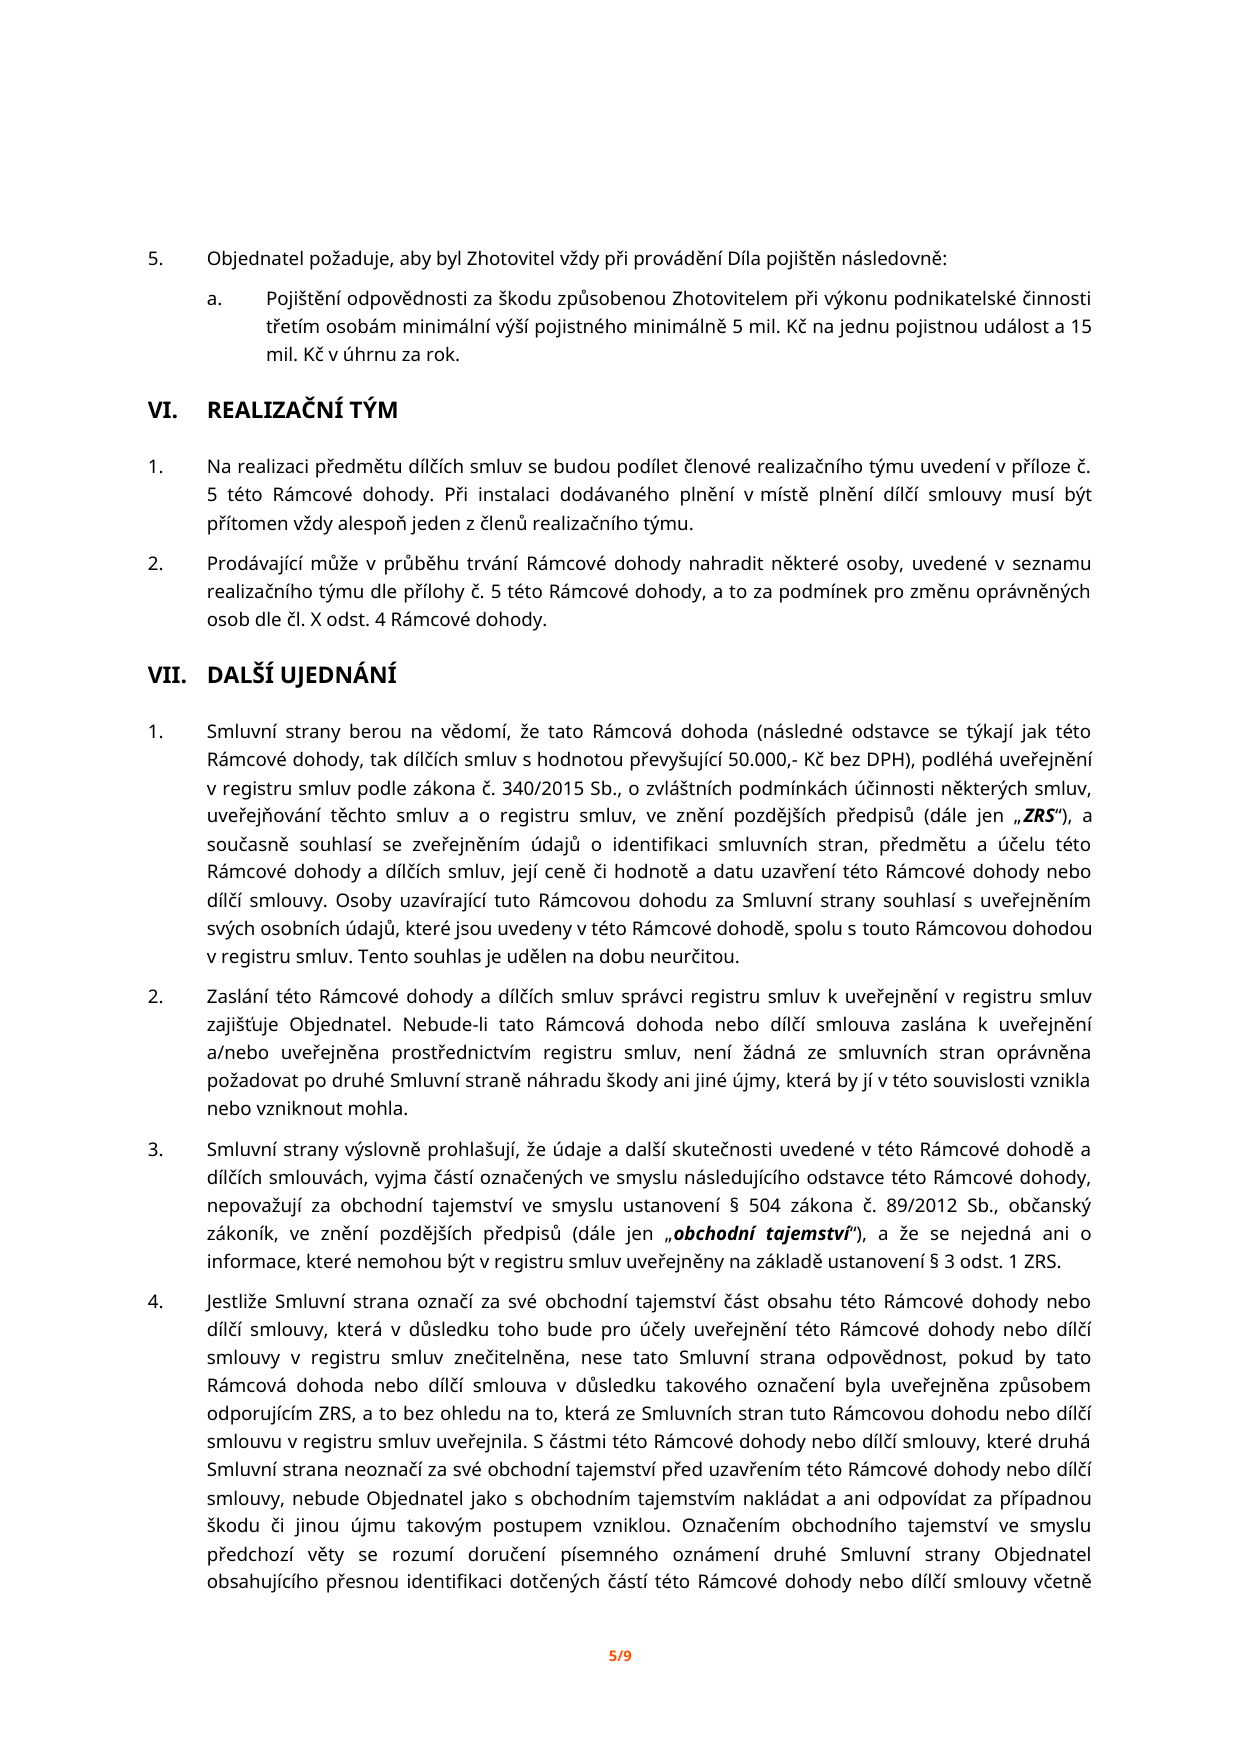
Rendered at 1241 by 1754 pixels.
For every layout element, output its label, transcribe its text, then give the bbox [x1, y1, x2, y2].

list Prodávající může v průběhu trvání Rámcové dohody nahradit některé osoby, uvedené v seznamu realizačního týmu dle přílohy č. 5 této Rámcové dohody, a to za podmínek pro změnu oprávněných osob dle čl. X odst. 4 Rámcové dohody. [148, 550, 1093, 632]
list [148, 1289, 1093, 1594]
list Pojištění odpovědnosti za škodu způsobenou Zhotovitelem při výkonu podnikatelské činnosti třetím osobám minimální výší pojistného minimálně 5 mil. Kč na jednu pojistnou událost a 15 mil. Kč v úhrnu za rok. [207, 285, 1093, 367]
text DALŠÍ UJEDNÁNÍ [148, 659, 1093, 691]
list Zaslání této Rámcové dohody a dílčích smluv správci registru smluv k uveřejnění v registru smluv zajišťuje Objednatel. Nebude-li tato Rámcová dohoda nebo dílčí smlouva zaslána k uveřejnění a/nebo uveřejněna prostřednictvím registru smluv, není žádná ze smluvních stran oprávněna požadovat po druhé Smluvní straně náhradu škody ani jiné újmy, která by jí v této souvislosti vznikla nebo vzniknout mohla. [148, 983, 1093, 1121]
list Smluvní strany berou na vědomí, že tato Rámcová dohoda (následné odstavce se týkají jak této Rámcové dohody, tak dílčích smluv s hodnotou převyšující 50.000,- Kč bez DPH), podléhá uveřejnění v registru smluv podle zákona č. 340/2015 Sb., o zvláštních podmínkách účinnosti některých smluv, uveřejňování těchto smluv a o registru smluv, ve znění pozdějších předpisů (dále jen „ZRS“), a současně souhlasí se zveřejněním údajů o identifikaci smluvních stran, předmětu a účelu této Rámcové dohody a dílčích smluv, její ceně či hodnotě a datu uzavření této Rámcové dohody nebo dílčí smlouvy. Osoby uzavírající tuto Rámcovou dohodu za Smluvní strany souhlasí s uveřejněním svých osobních údajů, které jsou uvedeny v této Rámcové dohodě, spolu s touto Rámcovou dohodou v registru smluv. Tento souhlas je udělen na dobu neurčitou. [148, 719, 1093, 968]
list Smluvní strany výslovně prohlašují, že údaje a další skutečnosti uvedené v této Rámcové dohodě a dílčích smlouvách, vyjma částí označených ve smyslu následujícího odstavce této Rámcové dohody, nepovažují za obchodní tajemství ve smyslu ustanovení § 504 zákona č. 89/2012 Sb., občanský zákoník, ve znění pozdějších předpisů (dále jen „obchodní tajemství“), a že se nejedná ani o informace, které nemohou být v registru smluv uveřejněny na základě ustanovení § 3 odst. 1 ZRS. [148, 1136, 1093, 1274]
list Na realizaci předmětu dílčích smluv se budou podílet členové realizačního týmu uvedení v příloze č. 5 této Rámcové dohody. Při instalaci dodávaného plnění v místě plnění dílčí smlouvy musí být přítomen vždy alespoň jeden z členů realizačního týmu. [148, 454, 1093, 535]
text Objednatel požaduje, aby byl Zhotovitel vždy při provádění Díla pojištěn následovně: [148, 245, 1093, 270]
text Realizační tým [148, 394, 1093, 426]
